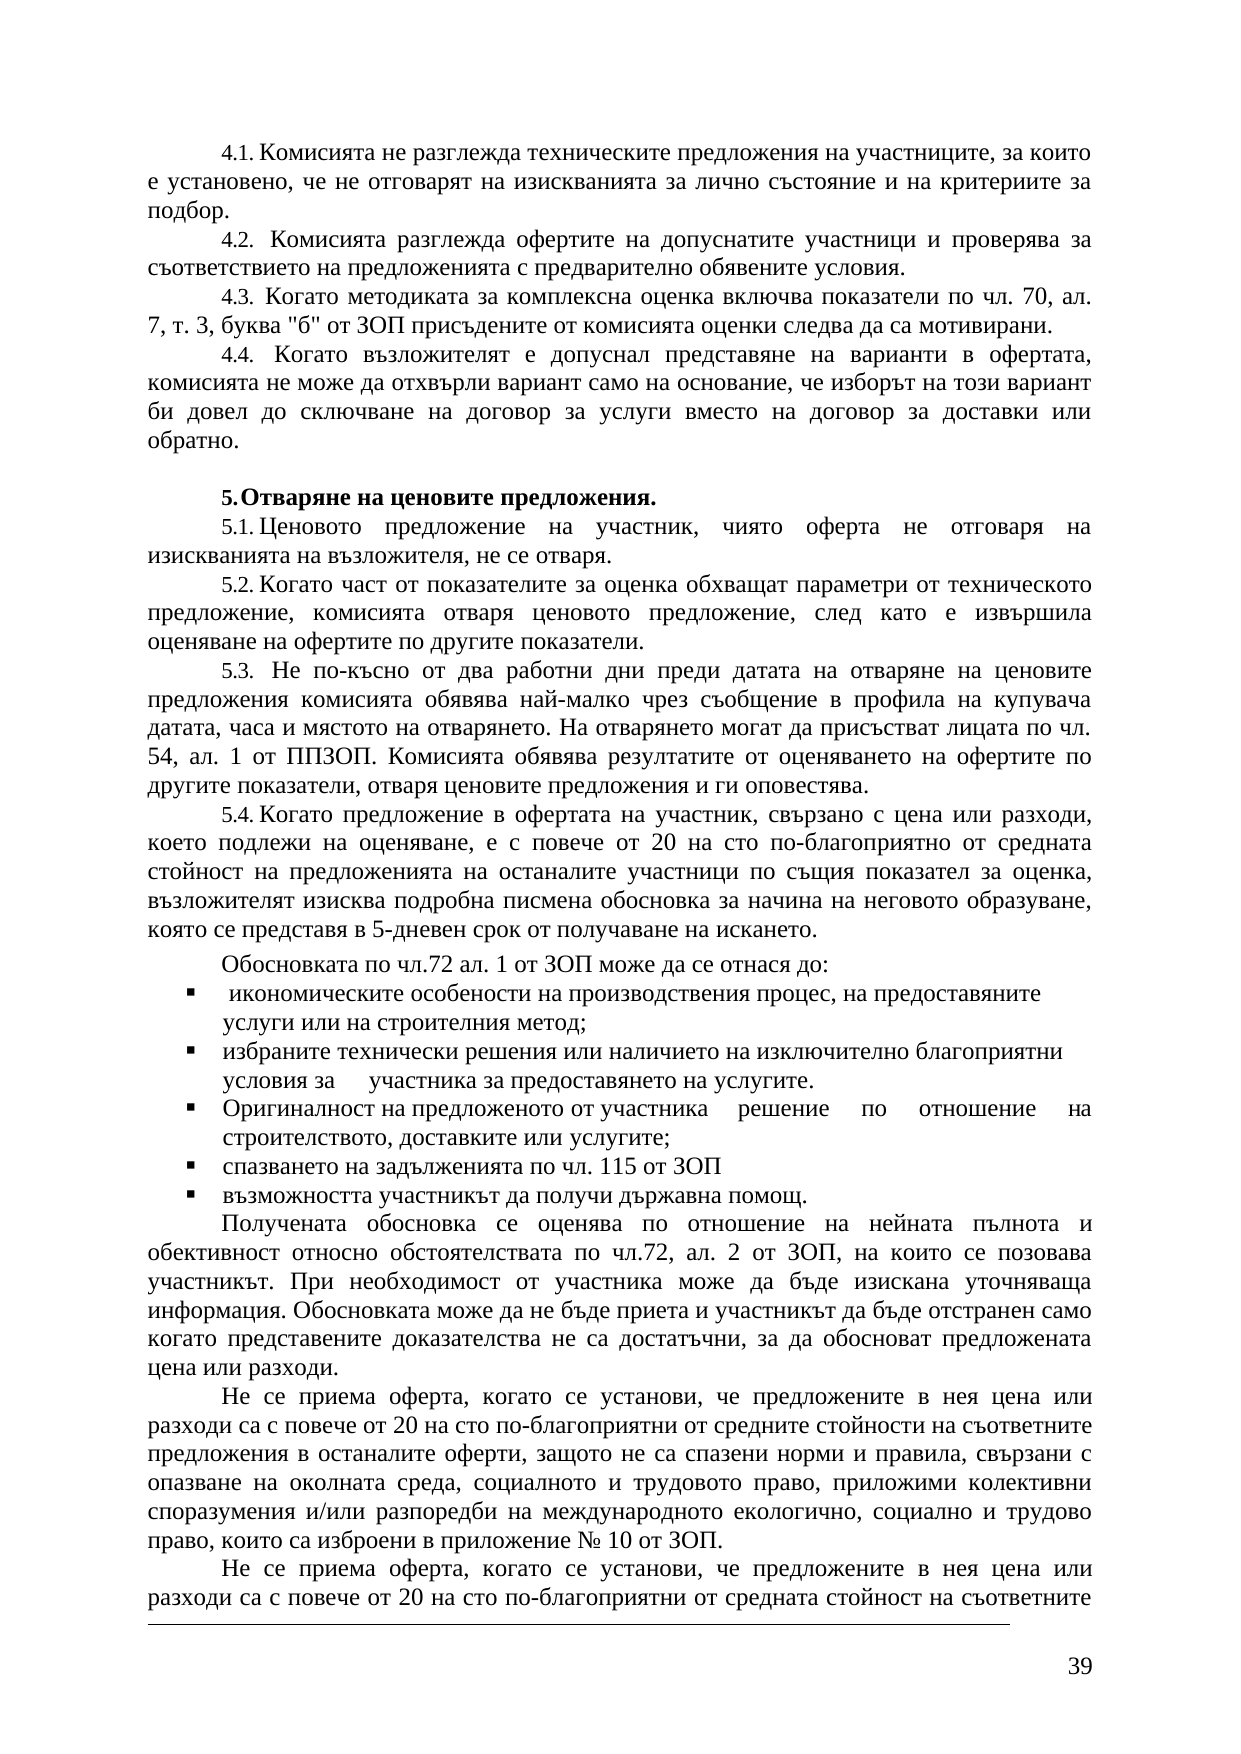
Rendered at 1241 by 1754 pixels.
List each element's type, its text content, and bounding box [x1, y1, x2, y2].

list спазването на задълженията по чл. 115 от ЗОП [185, 1151, 1128, 1180]
list Когато методиката за комплексна оценка включва показатели по чл. 70, ал. 7, т. 3, буква "б" от ЗОП присъдените от комисията оценки следва да са мотивирани. [147, 281, 1092, 339]
list Оригиналност на предложеното от участника решение по отношение на строителството, доставките или услугите; [185, 1093, 1093, 1151]
list Комисията разглежда офертите на допуснатите участници и проверява за съответствието на предложенията с предварително обявените условия. [147, 224, 1092, 281]
list Ценовото предложение на участник, чиято оферта не отговаря на изискванията на възложителя, не се отваря. [147, 511, 1092, 569]
list Когато възложителят е допуснал представяне на варианти в офертата, комисията не може да отхвърли вариант само на основание, че изборът на този вариант би довел до сключване на договор за услуги вместо на договор за доставки или обратно. [147, 339, 1093, 454]
text Получената обосновка се оценява по отношение на нейната пълнота и обективност относно обстоятелствата по чл.72, ал. 2 от ЗОП, на които се позовава участникът. При необходимост от участника може да бъде изискана уточняваща информация. Обосновката може да не бъде приета и участникът да бъде отстранен само когато представените доказателства не са достатъчни, за да обосноват предложената цена или разходи. [147, 1208, 1093, 1381]
list избраните технически решения или наличието на изключително благоприятни условия за участника за предоставянето на услугите. [185, 1036, 1092, 1093]
list Комисията не разглежда техническите предложения на участниците, за които е установено, че не отговарят на изискванията за лично състояние и на критериите за подбор. [147, 137, 1092, 224]
list възможността участникът да получи държавна помощ. [185, 1180, 1128, 1208]
list Не по-късно от два работни дни преди датата на отваряне на ценовите предложения комисията обявява най-малко чрез съобщение в профила на купувача датата, часа и мястото на отварянето. На отварянето могат да присъстват лицата по чл. 54, ал. 1 от ППЗОП. Комисията обявява резултатите от оценяването на офертите по другите показатели, отваря ценовите предложения и ги оповестява. [147, 655, 1093, 799]
text Обосновката по чл.72 ал. 1 от ЗОП може да се отнася до: [221, 949, 1128, 978]
list икономическите особености на производствения процес, на предоставяните услуги или на строителния метод; [185, 978, 1092, 1036]
list Когато част от показателите за оценка обхващат параметри от техническото предложение, комисията отваря ценовото предложение, след като е извършила оценяване на офертите по другите показатели. [147, 569, 1093, 655]
subtitle Отваряне на ценовите предложения. [221, 483, 1128, 511]
list Когато предложение в офертата на участник, свързано с цена или разходи, което подлежи на оценяване, е с повече от 20 на сто по-благоприятно от средната стойност на предложенията на останалите участници по същия показател за оценка, възложителят изисква подробна писмена обосновка за начина на неговото образуване, която се представя в 5-дневен срок от получаване на искането. [147, 799, 1093, 942]
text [147, 1553, 1093, 1611]
text Не се приема оферта, когато се установи, че предложените в нея цена или разходи са с повече от 20 на сто по-благоприятни от средните стойности на съответните предложения в останалите оферти, защото не са спазени норми и правила, свързани с опазване на околната среда, социалното и трудовото право, приложими колективни споразумения и/или разпоредби на международното екологично, социално и трудово право, които са изброени в приложение № 10 от ЗОП. [147, 1381, 1093, 1553]
